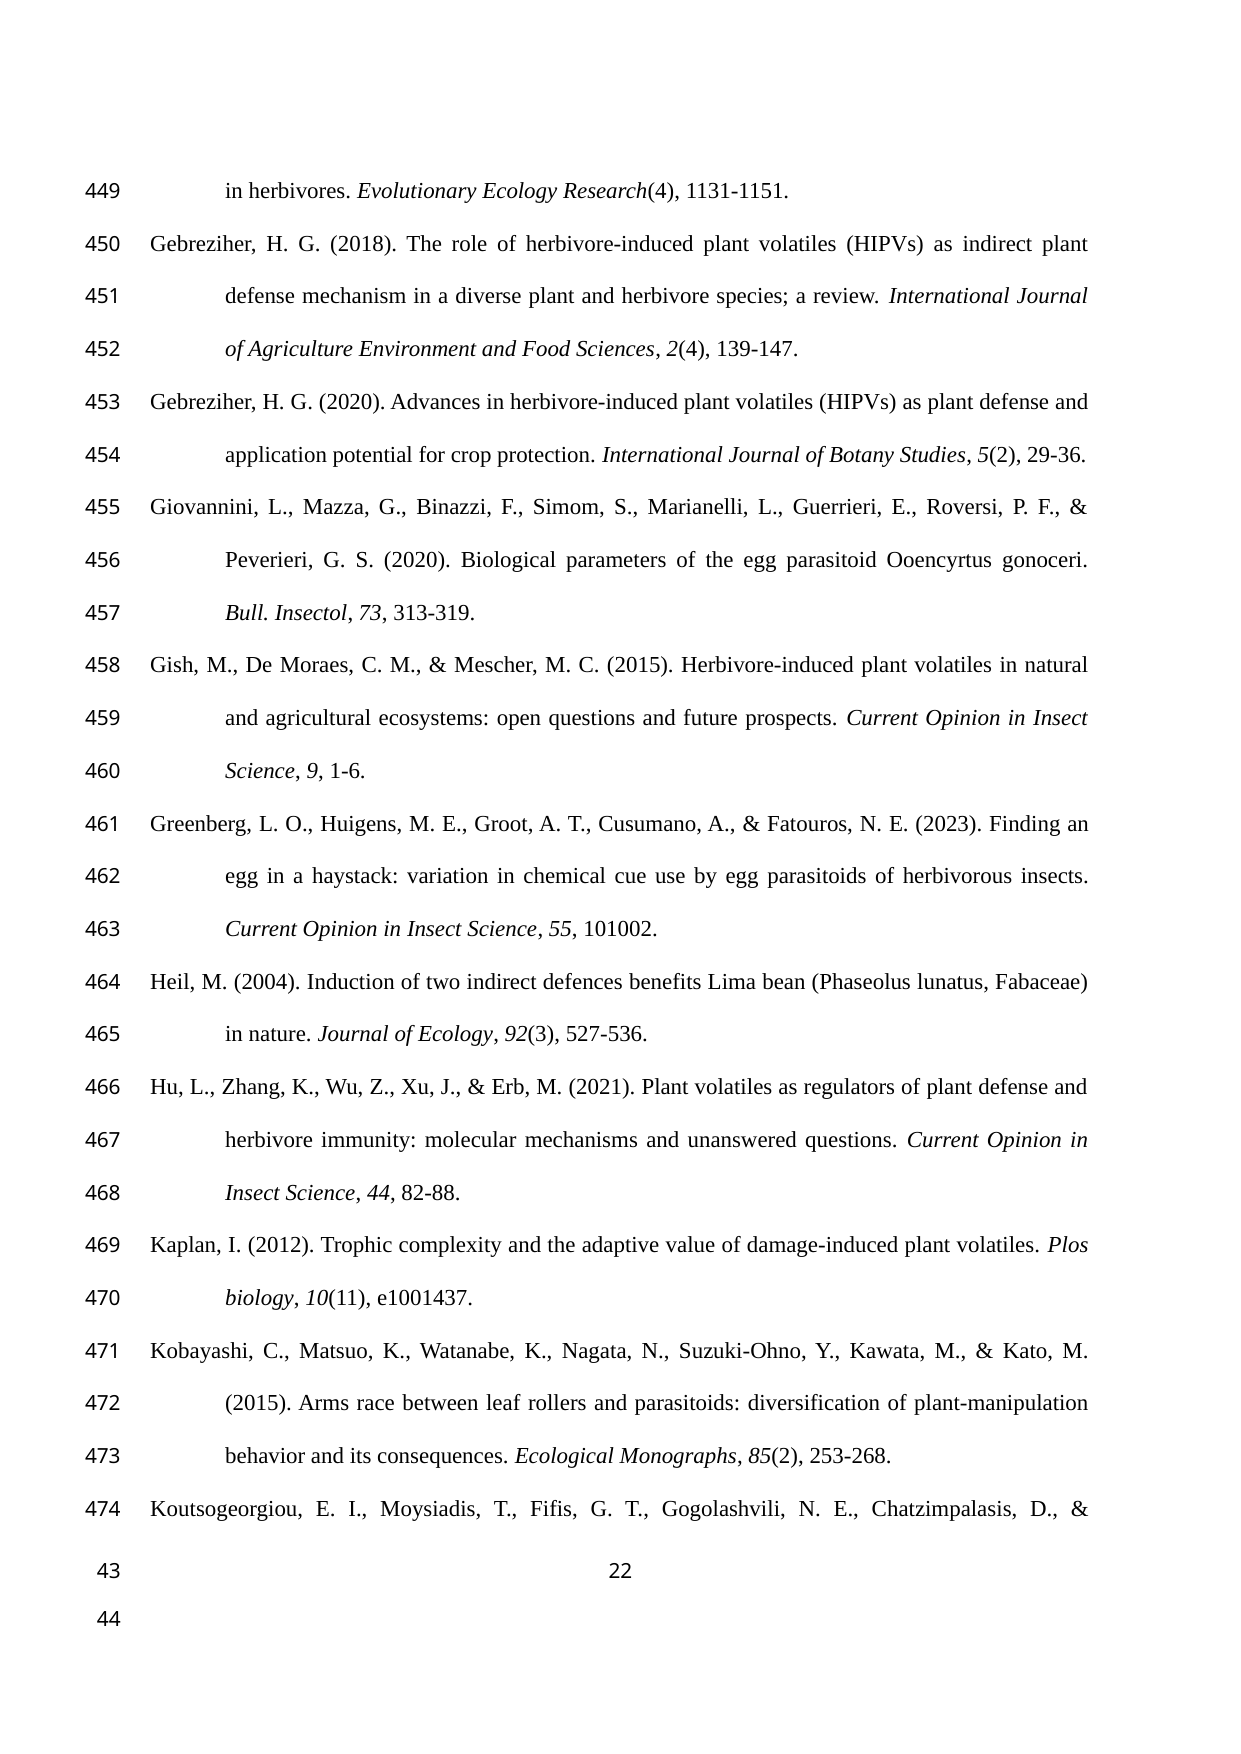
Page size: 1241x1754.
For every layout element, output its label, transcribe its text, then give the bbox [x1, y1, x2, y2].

text Kaplan, I. (2012). Trophic complexity and the adaptive value of damage-induced plant volatiles. Plos biology, 10(11), e1001437. [150, 1231, 1090, 1310]
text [150, 177, 1090, 203]
text Heil, M. (2004). Induction of two indirect defences benefits Lima bean (Phaseolus lunatus, Fabaceae) in nature. Journal of Ecology, 92(3), 527-536. [150, 968, 1090, 1047]
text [150, 1495, 1090, 1521]
text Hu, L., Zhang, K., Wu, Z., Xu, J., & Erb, M. (2021). Plant volatiles as regulators of plant defense and herbivore immunity: molecular mechanisms and unanswered questions. Current Opinion in Insect Science, 44, 82-88. [150, 1073, 1090, 1205]
text Giovannini, L., Mazza, G., Binazzi, F., Simom, S., Marianelli, L., Guerrieri, E., Roversi, P. F., & Peverieri, G. S. (2020). Biological parameters of the egg parasitoid Ooencyrtus gonoceri. Bull. Insectol, 73, 313-319. [150, 493, 1090, 625]
text Gebreziher, H. G. (2020). Advances in herbivore-induced plant volatiles (HIPVs) as plant defense and application potential for crop protection. International Journal of Botany Studies, 5(2), 29-36. [150, 388, 1090, 467]
text Gebreziher, H. G. (2018). The role of herbivore-induced plant volatiles (HIPVs) as indirect plant defense mechanism in a diverse plant and herbivore species; a review. International Journal of Agriculture Environment and Food Sciences, 2(4), 139-147. [150, 230, 1090, 362]
text Gish, M., De Moraes, C. M., & Mescher, M. C. (2015). Herbivore-induced plant volatiles in natural and agricultural ecosystems: open questions and future prospects. Current Opinion in Insect Science, 9, 1-6. [150, 652, 1090, 783]
text Kobayashi, C., Matsuo, K., Watanabe, K., Nagata, N., Suzuki-Ohno, Y., Kawata, M., & Kato, M. (2015). Arms race between leaf rollers and parasitoids: diversification of plant‐manipulation behavior and its consequences. Ecological Monographs, 85(2), 253-268. [150, 1337, 1090, 1468]
text Greenberg, L. O., Huigens, M. E., Groot, A. T., Cusumano, A., & Fatouros, N. E. (2023). Finding an egg in a haystack: variation in chemical cue use by egg parasitoids of herbivorous insects. Current Opinion in Insect Science, 55, 101002. [150, 810, 1090, 941]
